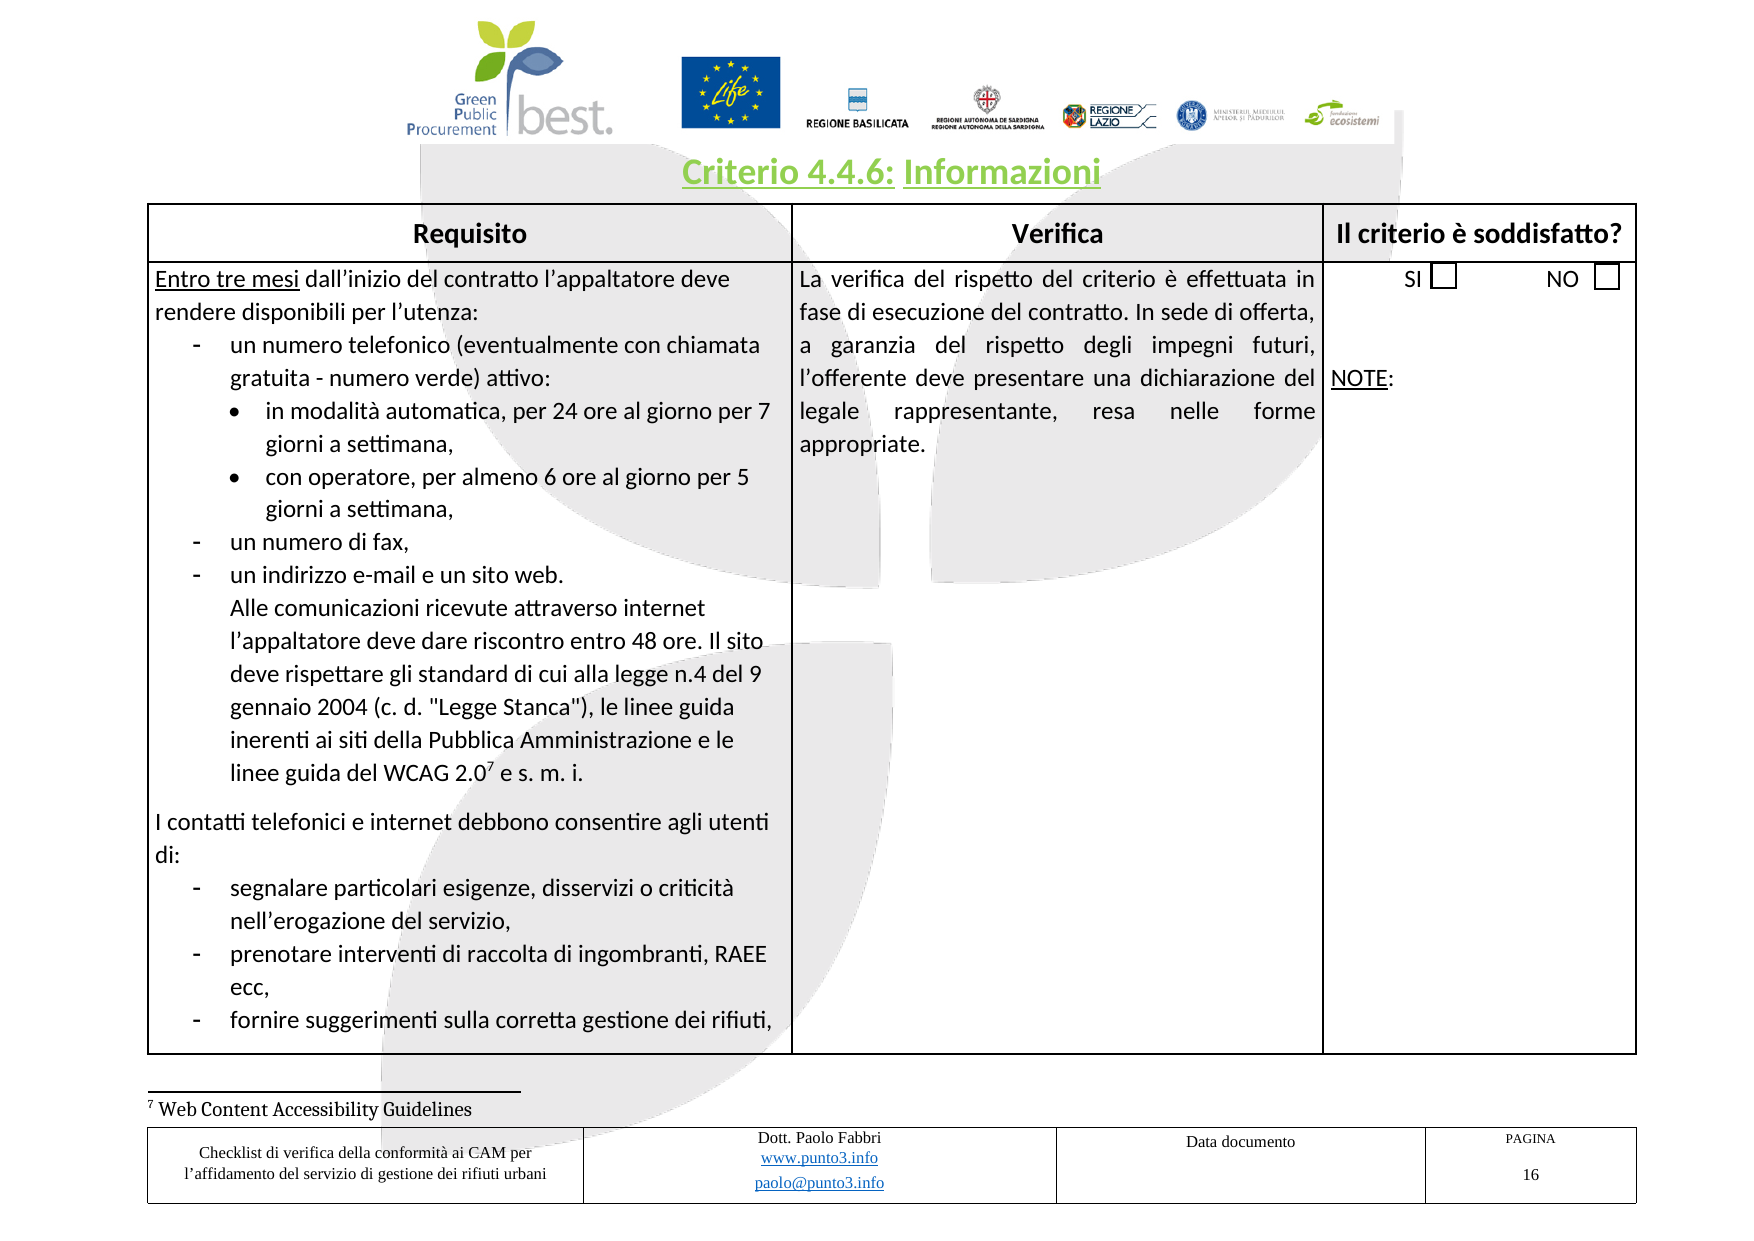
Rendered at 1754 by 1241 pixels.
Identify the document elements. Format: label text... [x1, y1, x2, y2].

picture [380, 17, 1404, 144]
picture [380, 1128, 583, 1155]
picture [584, 1128, 1056, 1155]
table_cell Requisito [149, 205, 791, 261]
picture [1057, 1128, 1404, 1155]
table_cell SI NO NOTE: [1324, 263, 1635, 1053]
table_cell Il criterio è soddisfatto? [1324, 205, 1635, 261]
table_header Criterio 4.4.6: Informazioni [148, 143, 1636, 202]
table_cell Verifica [793, 205, 1322, 261]
picture [380, 1055, 1404, 1127]
